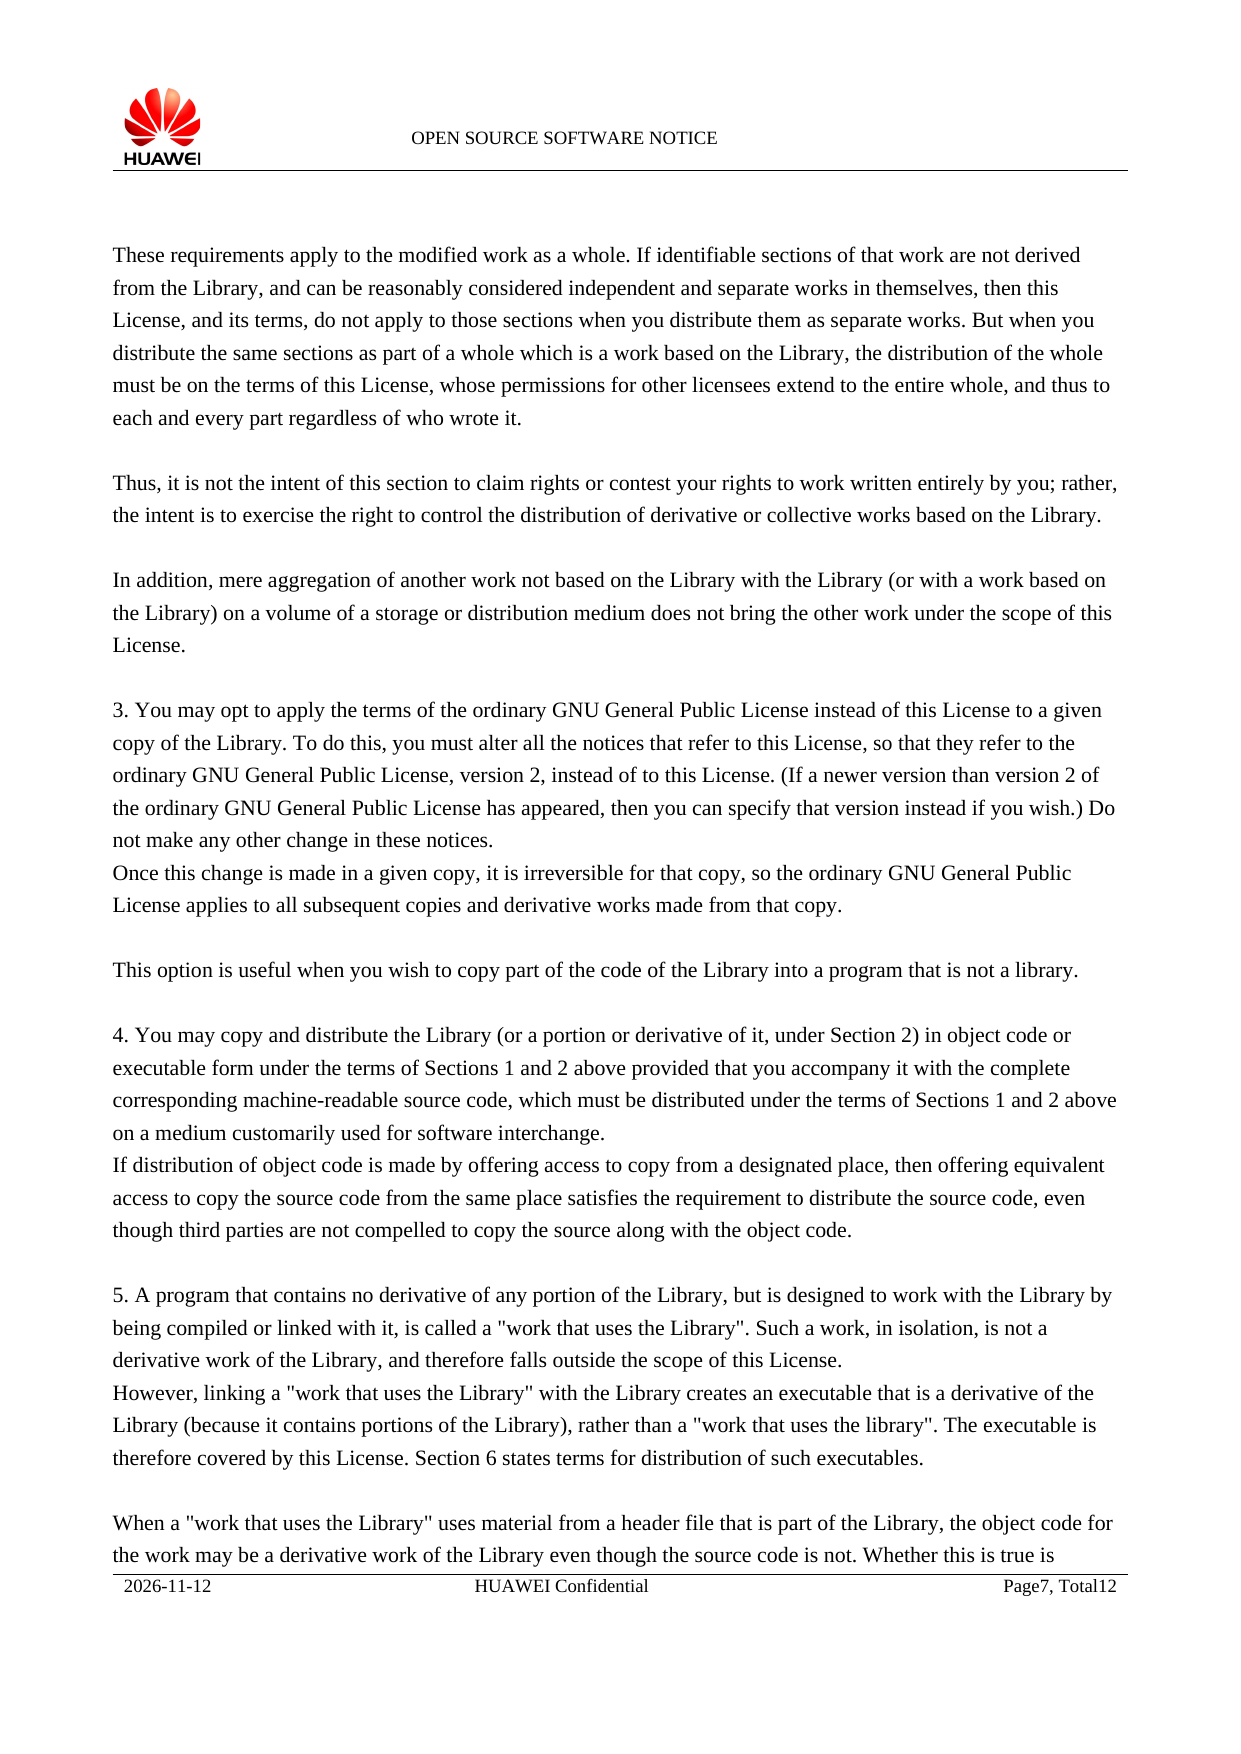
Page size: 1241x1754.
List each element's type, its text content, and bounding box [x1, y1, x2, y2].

picture [124, 88, 201, 165]
